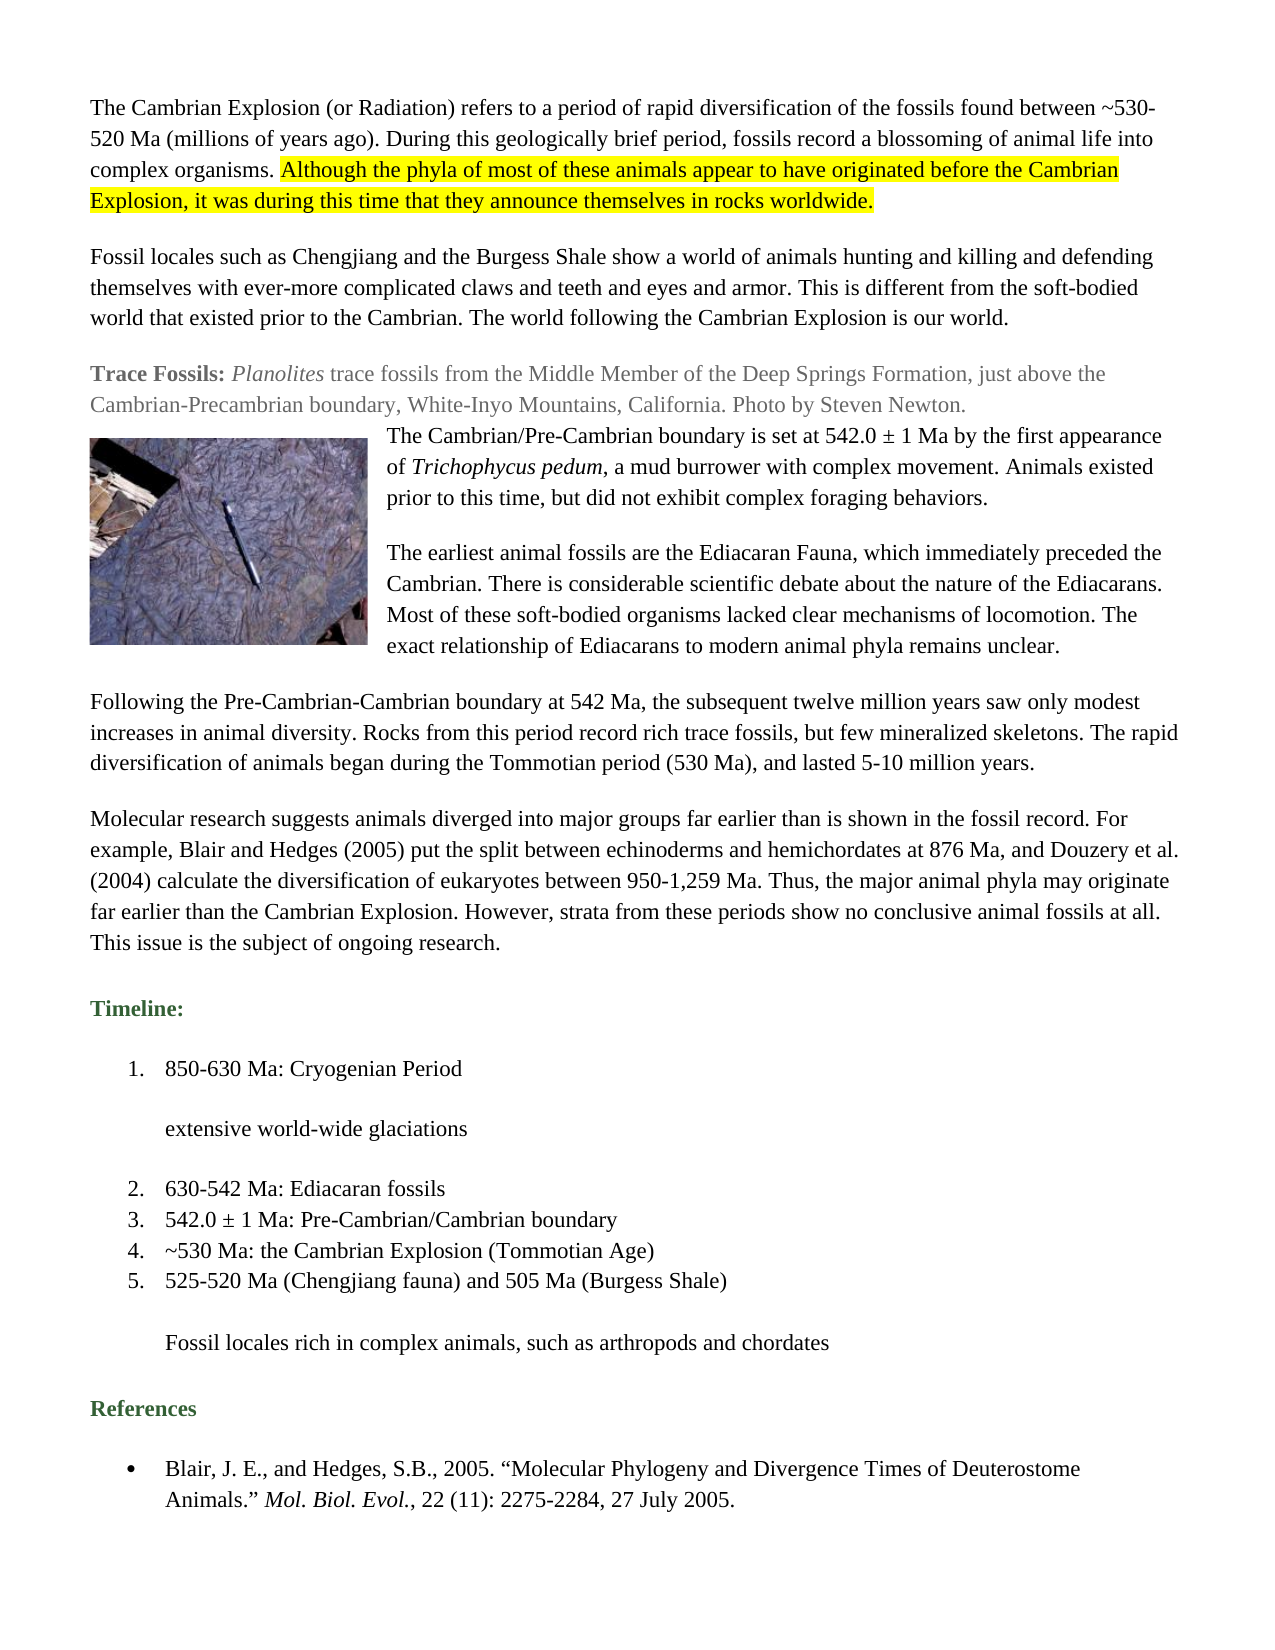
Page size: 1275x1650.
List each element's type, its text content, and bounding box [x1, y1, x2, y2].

subtitle Timeline: [90, 984, 1185, 1021]
subtitle References [90, 1385, 1185, 1422]
list Blair, J. E., and Hedges, S.B., 2005. “Molecular Phylogeny and Divergence Times of Deuterostome Animals.” Mol. Biol. Evol., 22 (11): 2275-2284, 27 July 2005. [127, 1451, 1185, 1513]
list ~530 Ma: the Cambrian Explosion (Tommotian Age) [127, 1232, 1185, 1263]
text Trace Fossils: Planolites trace fossils from the Middle Member of the Deep Springs Formation, just above the Cambrian-Precambrian boundary, White-Inyo Mountains, California. Photo by Steven Newton. [90, 356, 1185, 417]
list 525-520 Ma (Chengjiang fauna) and 505 Ma (Burgess Shale) Fossil locales rich in complex animals, such as arthropods and chordates [127, 1263, 1185, 1356]
text Fossil locales such as Chengjiang and the Burgess Shale show a world of animals hunting and killing and defending themselves with ever-more complicated claws and teeth and eyes and armor. This is different from the soft-bodied world that existed prior to the Cambrian. The world following the Cambrian Explosion is our world. [90, 238, 1185, 331]
picture [89, 438, 368, 645]
list 630-542 Ma: Ediacaran fossils [127, 1171, 1185, 1201]
text The Cambrian Explosion (or Radiation) refers to a period of rapid diversification of the fossils found between ~530-520 Ma (millions of years ago). During this geologically brief period, fossils record a blossoming of animal life into complex organisms. Although the phyla of most of these animals appear to have originated before the Cambrian Explosion, it was during this time that they announce themselves in rocks worldwide. [90, 90, 1185, 213]
text The Cambrian/Pre-Cambrian boundary is set at 542.0 ± 1 Ma by the first appearance of Trichophycus pedum, a mud burrower with complex movement. Animals existed prior to this time, but did not exhibit complex foraging behaviors. [90, 417, 1185, 510]
text Molecular research suggests animals diverged into major groups far earlier than is shown in the fossil record. For example, Blair and Hedges (2005) put the split between echinoderms and hemichordates at 876 Ma, and Douzery et al. (2004) calculate the diversification of eukaryotes between 950-1,259 Ma. Thus, the major animal phyla may originate far earlier than the Cambrian Explosion. However, strata from these periods show no conclusive animal fossils at all. This issue is the subject of ongoing research. [90, 801, 1185, 955]
text The earliest animal fossils are the Ediacaran Fauna, which immediately preceded the Cambrian. There is considerable scientific debate about the nature of the Ediacarans. Most of these soft-bodied organisms lacked clear mechanisms of locomotion. The exact relationship of Ediacarans to modern animal phyla remains unclear. [90, 535, 1185, 658]
list 850-630 Ma: Cryogenian Period [127, 1051, 1185, 1081]
text Following the Pre-Cambrian-Cambrian boundary at 542 Ma, the subsequent twelve million years saw only modest increases in animal diversity. Rocks from this period record rich trace fossils, but few mineralized skeletons. The rapid diversification of animals began during the Tommotian period (530 Ma), and lasted 5-10 million years. [90, 683, 1185, 776]
list 542.0 ± 1 Ma: Pre-Cambrian/Cambrian boundary [127, 1201, 1185, 1232]
text extensive world-wide glaciations [165, 1111, 1185, 1141]
